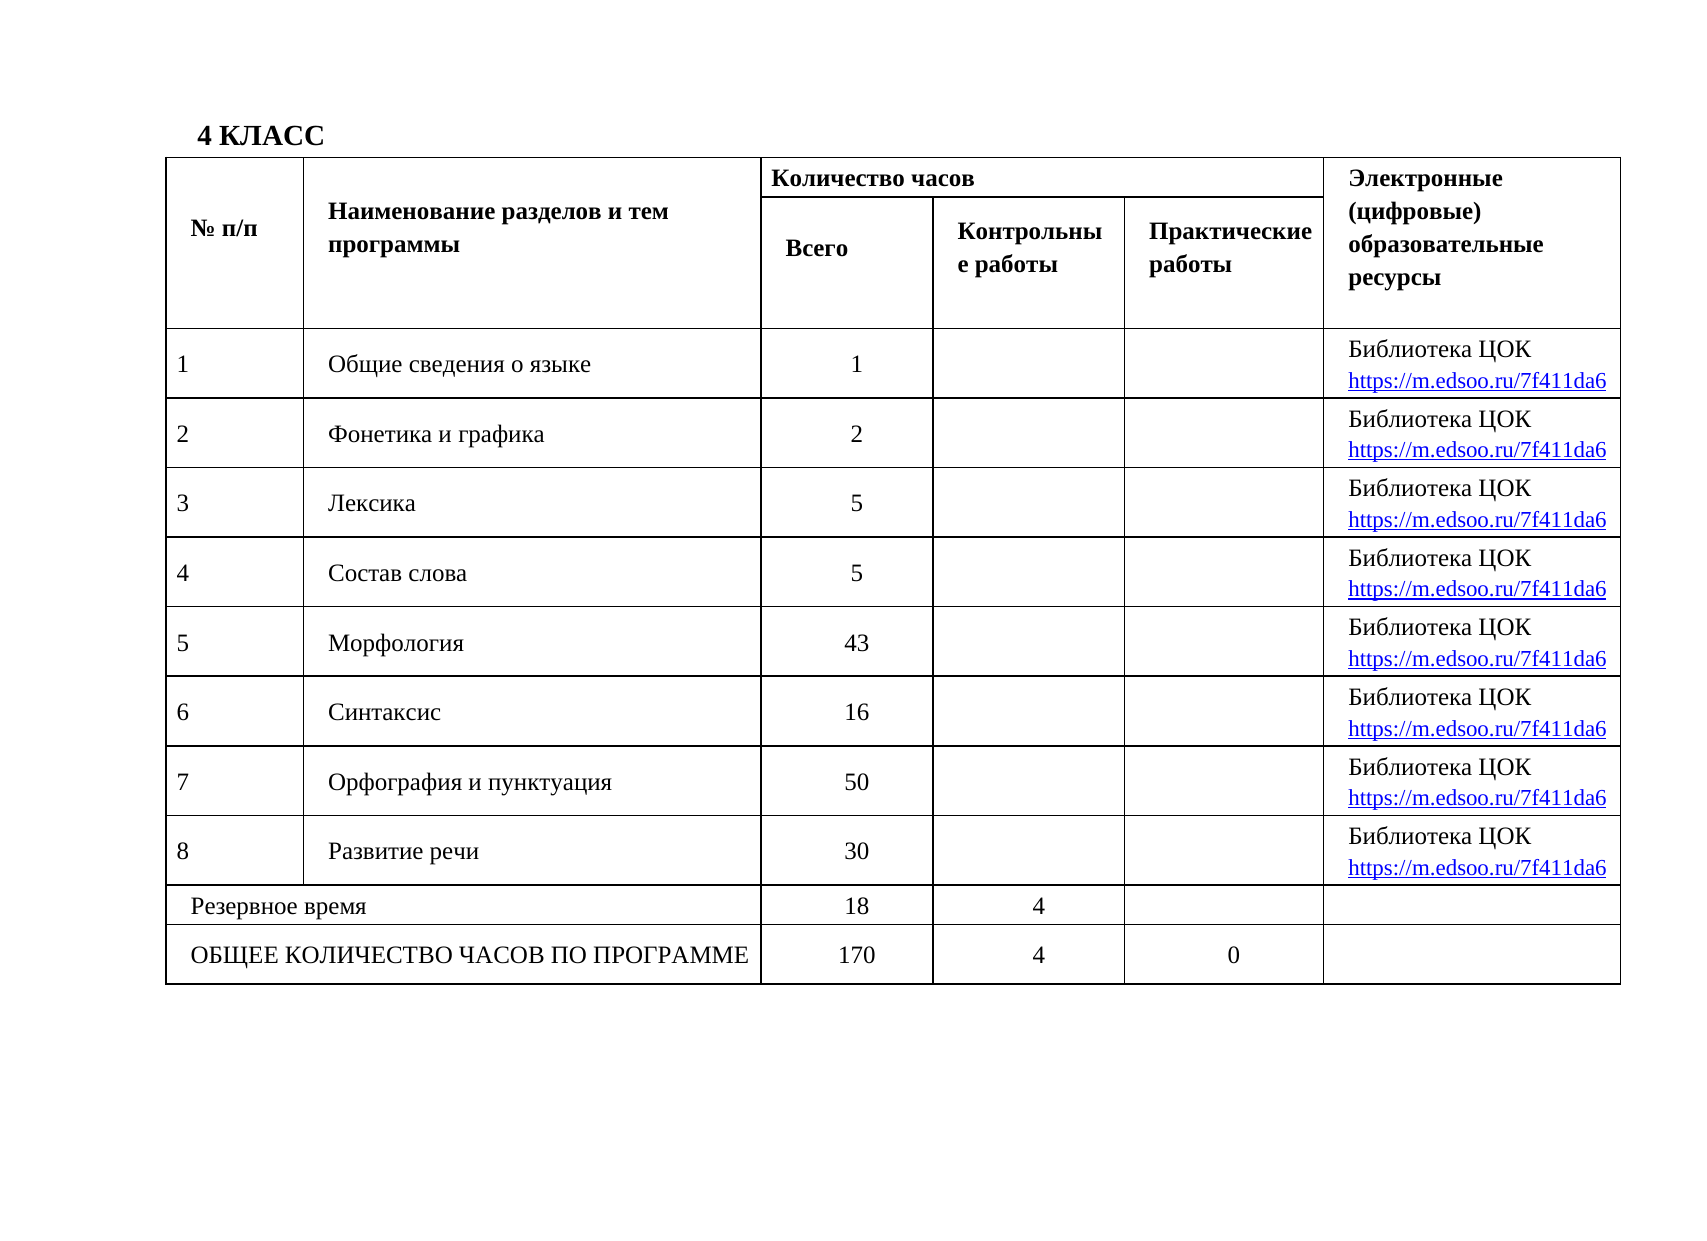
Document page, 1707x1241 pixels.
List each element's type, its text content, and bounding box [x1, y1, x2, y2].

table_cell [1125, 399, 1323, 467]
table_cell 50 [762, 747, 932, 814]
table_cell [1125, 677, 1323, 745]
table_header Наименование разделов и тем программы [304, 158, 760, 327]
table_cell 1 [167, 329, 303, 397]
table_cell 2 [762, 399, 932, 467]
table_cell 5 [762, 468, 932, 536]
table_cell [1125, 886, 1323, 923]
table_cell [934, 747, 1124, 814]
table_cell [934, 538, 1124, 606]
table_cell 4 [934, 925, 1124, 983]
table_cell Библиотека ЦОК https://m.edsoo.ru/7f411da6 [1324, 816, 1620, 884]
table_cell [1324, 886, 1620, 923]
table_cell 30 [762, 816, 932, 884]
table_cell Развитие речи [304, 816, 760, 884]
table_cell Библиотека ЦОК https://m.edsoo.ru/7f411da6 [1324, 538, 1620, 606]
table_cell Синтаксис [304, 677, 760, 745]
table_cell Резервное время [167, 886, 760, 923]
table_cell [1125, 816, 1323, 884]
table_cell Орфография и пунктуация [304, 747, 760, 814]
table_cell Библиотека ЦОК https://m.edsoo.ru/7f411da6 [1324, 399, 1620, 467]
table_cell 18 [762, 886, 932, 923]
table_cell Лексика [304, 468, 760, 536]
table_cell 1 [762, 329, 932, 397]
table_cell 4 [934, 886, 1124, 923]
table_cell Фонетика и графика [304, 399, 760, 467]
table_cell 8 [167, 816, 303, 884]
table_cell 7 [167, 747, 303, 814]
table_cell Библиотека ЦОК https://m.edsoo.ru/7f411da6 [1324, 329, 1620, 397]
table_header № п/п [167, 158, 303, 327]
table_cell [1125, 747, 1323, 814]
table_cell 3 [167, 468, 303, 536]
table_cell 43 [762, 607, 932, 675]
table_cell Библиотека ЦОК https://m.edsoo.ru/7f411da6 [1324, 468, 1620, 536]
table_cell [1125, 607, 1323, 675]
table_cell Библиотека ЦОК https://m.edsoo.ru/7f411da6 [1324, 607, 1620, 675]
table_cell Библиотека ЦОК https://m.edsoo.ru/7f411da6 [1324, 747, 1620, 814]
table_cell 16 [762, 677, 932, 745]
table_cell 5 [167, 607, 303, 675]
table_cell [934, 816, 1124, 884]
table_cell 5 [762, 538, 932, 606]
table_header Электронные (цифровые) образовательные ресурсы [1324, 158, 1620, 327]
table_cell 0 [1125, 925, 1323, 983]
table_cell Практические работы [1125, 198, 1323, 327]
table_cell [934, 607, 1124, 675]
table_cell [934, 399, 1124, 467]
table_cell [1125, 468, 1323, 536]
table_cell [1125, 538, 1323, 606]
table_cell [934, 468, 1124, 536]
table_cell 170 [762, 925, 932, 983]
table_header Количество часов [762, 158, 1323, 196]
text 4 КЛАСС [190, 118, 1618, 152]
table_cell [1324, 925, 1620, 983]
table_cell Состав слова [304, 538, 760, 606]
table_cell [1125, 329, 1323, 397]
table_cell 4 [167, 538, 303, 606]
table_cell [934, 677, 1124, 745]
table_cell Библиотека ЦОК https://m.edsoo.ru/7f411da6 [1324, 677, 1620, 745]
table_cell Морфология [304, 607, 760, 675]
table_cell 2 [167, 399, 303, 467]
table_cell 6 [167, 677, 303, 745]
table_cell Всего [762, 198, 932, 327]
table_cell ОБЩЕЕ КОЛИЧЕСТВО ЧАСОВ ПО ПРОГРАММЕ [167, 925, 760, 983]
table_cell Контрольные работы [934, 198, 1124, 327]
table_cell Общие сведения о языке [304, 329, 760, 397]
table_cell [934, 329, 1124, 397]
